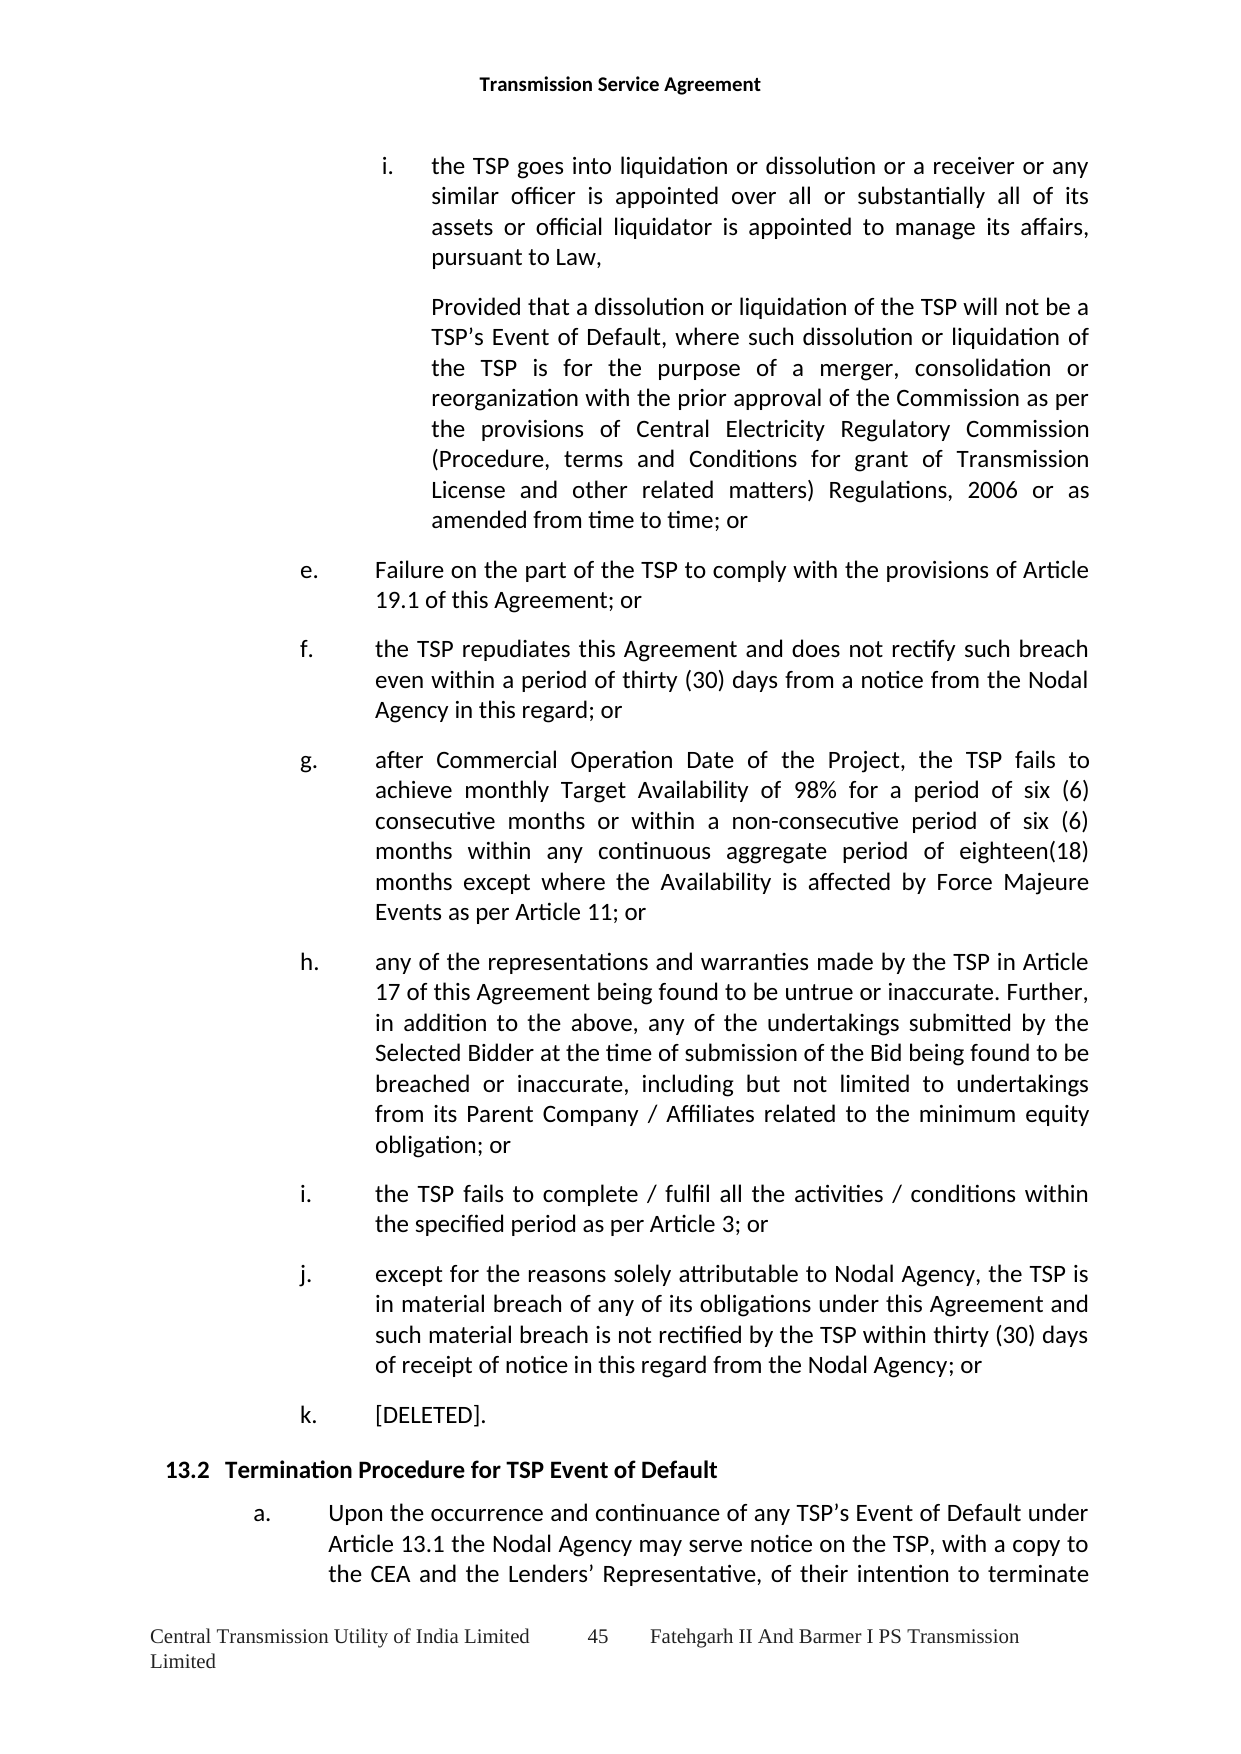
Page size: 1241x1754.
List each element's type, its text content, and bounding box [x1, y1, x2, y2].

list the TSP fails to complete / fulfil all the activities / conditions within the specified period as per Article 3; or [300, 1178, 1090, 1239]
list any of the representations and warranties made by the TSP in Article 17 of this Agreement being found to be untrue or inaccurate. Further, in addition to the above, any of the undertakings submitted by the Selected Bidder at the time of submission of the Bid being found to be breached or inaccurate, including but not limited to undertakings from its Parent Company / Affiliates related to the minimum equity obligation; or [300, 946, 1090, 1159]
list except for the reasons solely attributable to Nodal Agency, the TSP is in material breach of any of its obligations under this Agreement and such material breach is not rectified by the TSP within thirty (30) days of receipt of notice in this regard from the Nodal Agency; or [300, 1258, 1090, 1380]
list Failure on the part of the TSP to comply with the provisions of Article 19.1 of this Agreement; or [300, 554, 1090, 615]
list [DELETED]. [300, 1399, 1090, 1429]
list the TSP goes into liquidation or dissolution or a receiver or any similar officer is appointed over all or substantially all of its assets or official liquidator is appointed to manage its affairs, pursuant to Law, [394, 150, 1090, 272]
subtitle 13.2 Termination Procedure for TSP Event of Default [165, 1454, 1090, 1485]
list after Commercial Operation Date of the Project, the TSP fails to achieve monthly Target Availability of 98% for a period of six (6) consecutive months or within a non-consecutive period of six (6) months within any continuous aggregate period of eighteen(18) months except where the Availability is affected by Force Majeure Events as per Article 11; or [300, 744, 1090, 927]
text Provided that a dissolution or liquidation of the TSP will not be a TSP’s Event of Default, where such dissolution or liquidation of the TSP is for the purpose of a merger, consolidation or reorganization with the prior approval of the Commission as per the provisions of Central Electricity Regulatory Commission (Procedure, terms and Conditions for grant of Transmission License and other related matters) Regulations, 2006 or as amended from time to time; or [394, 291, 1090, 535]
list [253, 1497, 1090, 1589]
list the TSP repudiates this Agreement and does not rectify such breach even within a period of thirty (30) days from a notice from the Nodal Agency in this regard; or [300, 633, 1090, 725]
